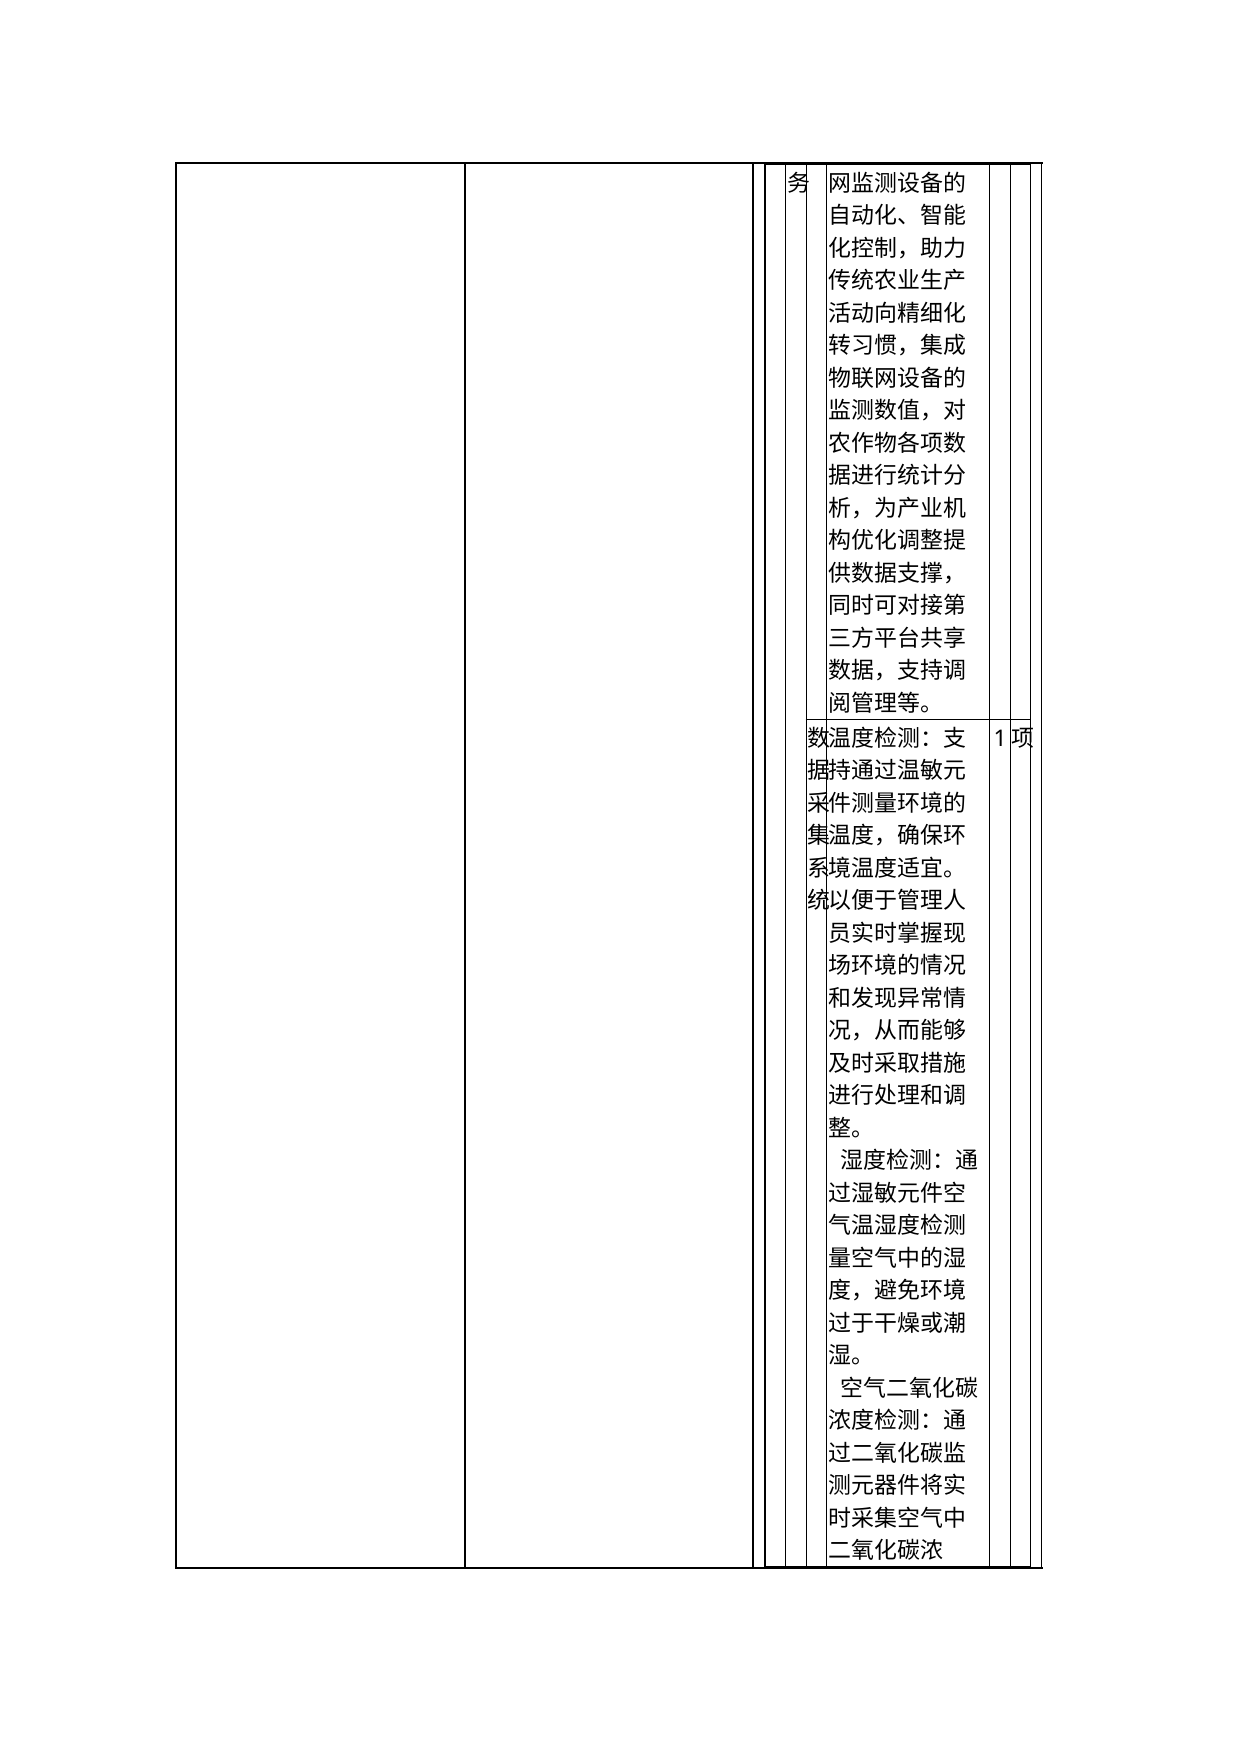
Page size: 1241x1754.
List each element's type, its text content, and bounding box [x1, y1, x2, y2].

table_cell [766, 165, 785, 1566]
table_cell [827, 165, 989, 719]
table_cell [1011, 165, 1030, 719]
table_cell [754, 164, 764, 1567]
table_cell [990, 720, 1010, 1566]
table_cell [807, 720, 826, 1566]
table_cell [466, 164, 752, 1567]
table_cell 1 [177, 164, 464, 1567]
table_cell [827, 720, 989, 1566]
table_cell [1031, 164, 1041, 1567]
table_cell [786, 165, 806, 1566]
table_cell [807, 165, 826, 719]
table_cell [990, 165, 1010, 719]
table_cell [1011, 720, 1030, 1566]
